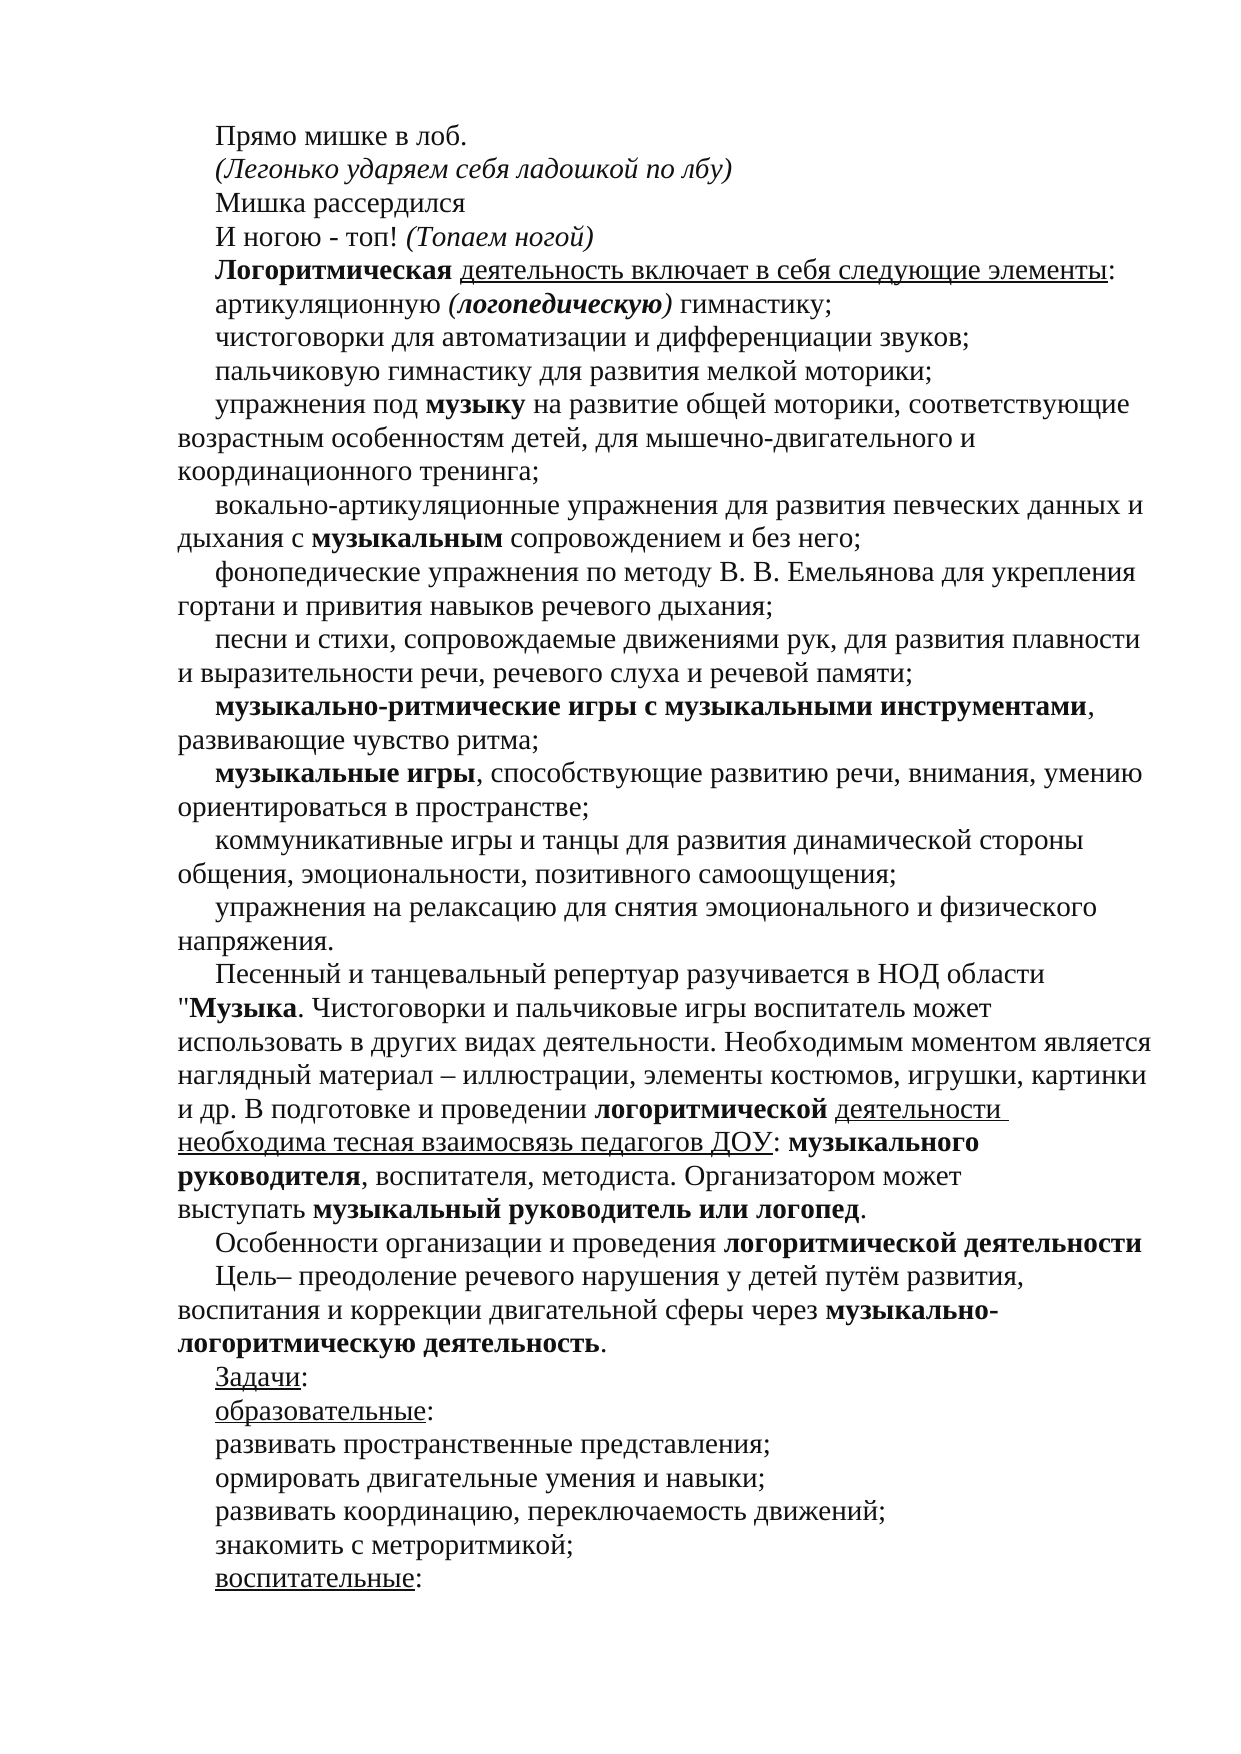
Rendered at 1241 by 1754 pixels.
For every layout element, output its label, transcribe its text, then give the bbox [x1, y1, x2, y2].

text Задачи: [177, 1359, 1152, 1393]
text упражнения под музыку на развитие общей моторики, соответствующие возрастным особенностям детей, для мышечно-двигательного и координационного тренинга; [177, 386, 1152, 487]
text ормировать двигательные умения и навыки; [177, 1460, 1152, 1493]
text вокально-артикуляционные упражнения для развития певческих данных и дыхания с музыкальным сопровождением и без него; [177, 487, 1152, 554]
text музыкально-ритмические игры с музыкальными инструментами, развивающие чувство ритма; [177, 688, 1152, 755]
text чистоговорки для автоматизации и дифференциации звуков; [177, 319, 1152, 353]
text знакомить с метроритмикой; [177, 1527, 1152, 1560]
text фонопедические упражнения по методу В. В. Емельянова для укрепления гортани и привития навыков речевого дыхания; [177, 554, 1152, 621]
text песни и стихи, сопровождаемые движениями рук, для развития плавности и выразительности речи, речевого слуха и речевой памяти; [177, 621, 1152, 688]
text Цель– преодоление речевого нарушения у детей путём развития, воспитания и коррекции двигательной сферы через музыкально-логоритмическую деятельность. [177, 1258, 1152, 1359]
text развивать координацию, переключаемость движений; [177, 1493, 1152, 1527]
text Особенности организации и проведения логоритмической деятельности [177, 1225, 1152, 1258]
text коммуникативные игры и танцы для развития динамической стороны общения, эмоциональности, позитивного самоощущения; [177, 822, 1152, 889]
text музыкальные игры, способствующие развитию речи, внимания, умению ориентироваться в пространстве; [177, 755, 1152, 822]
text Мишка рассердился [177, 185, 1152, 219]
text Прямо мишке в лоб. [177, 118, 1152, 152]
text воспитательные: [177, 1560, 1152, 1594]
text развивать пространственные представления; [177, 1426, 1152, 1460]
text пальчиковую гимнастику для развития мелкой моторики; [177, 353, 1152, 386]
text Песенный и танцевальный репертуар разучивается в НОД области "Музыка. Чистоговорки и пальчиковые игры воспитатель может использовать в других видах деятельности. Необходимым моментом является наглядный материал – иллюстрации, элементы костюмов, игрушки, картинки и др. В подготовке и проведении логоритмической деятельности необходима тесная взаимосвязь педагогов ДОУ: музыкального руководителя, воспитателя, методиста. Организатором может выступать музыкальный руководитель или логопед. [177, 957, 1152, 1225]
text упражнения на релаксацию для снятия эмоционального и физического напряжения. [177, 889, 1152, 957]
text Логоритмическая деятельность включает в себя следующие элементы: [177, 252, 1152, 286]
text образовательные: [177, 1393, 1152, 1426]
text артикуляционную (логопедическую) гимнастику; [177, 286, 1152, 319]
text И ногою - топ! (Топаем ногой) [177, 219, 1152, 252]
text (Легонько ударяем себя ладошкой по лбу) [177, 152, 1152, 185]
